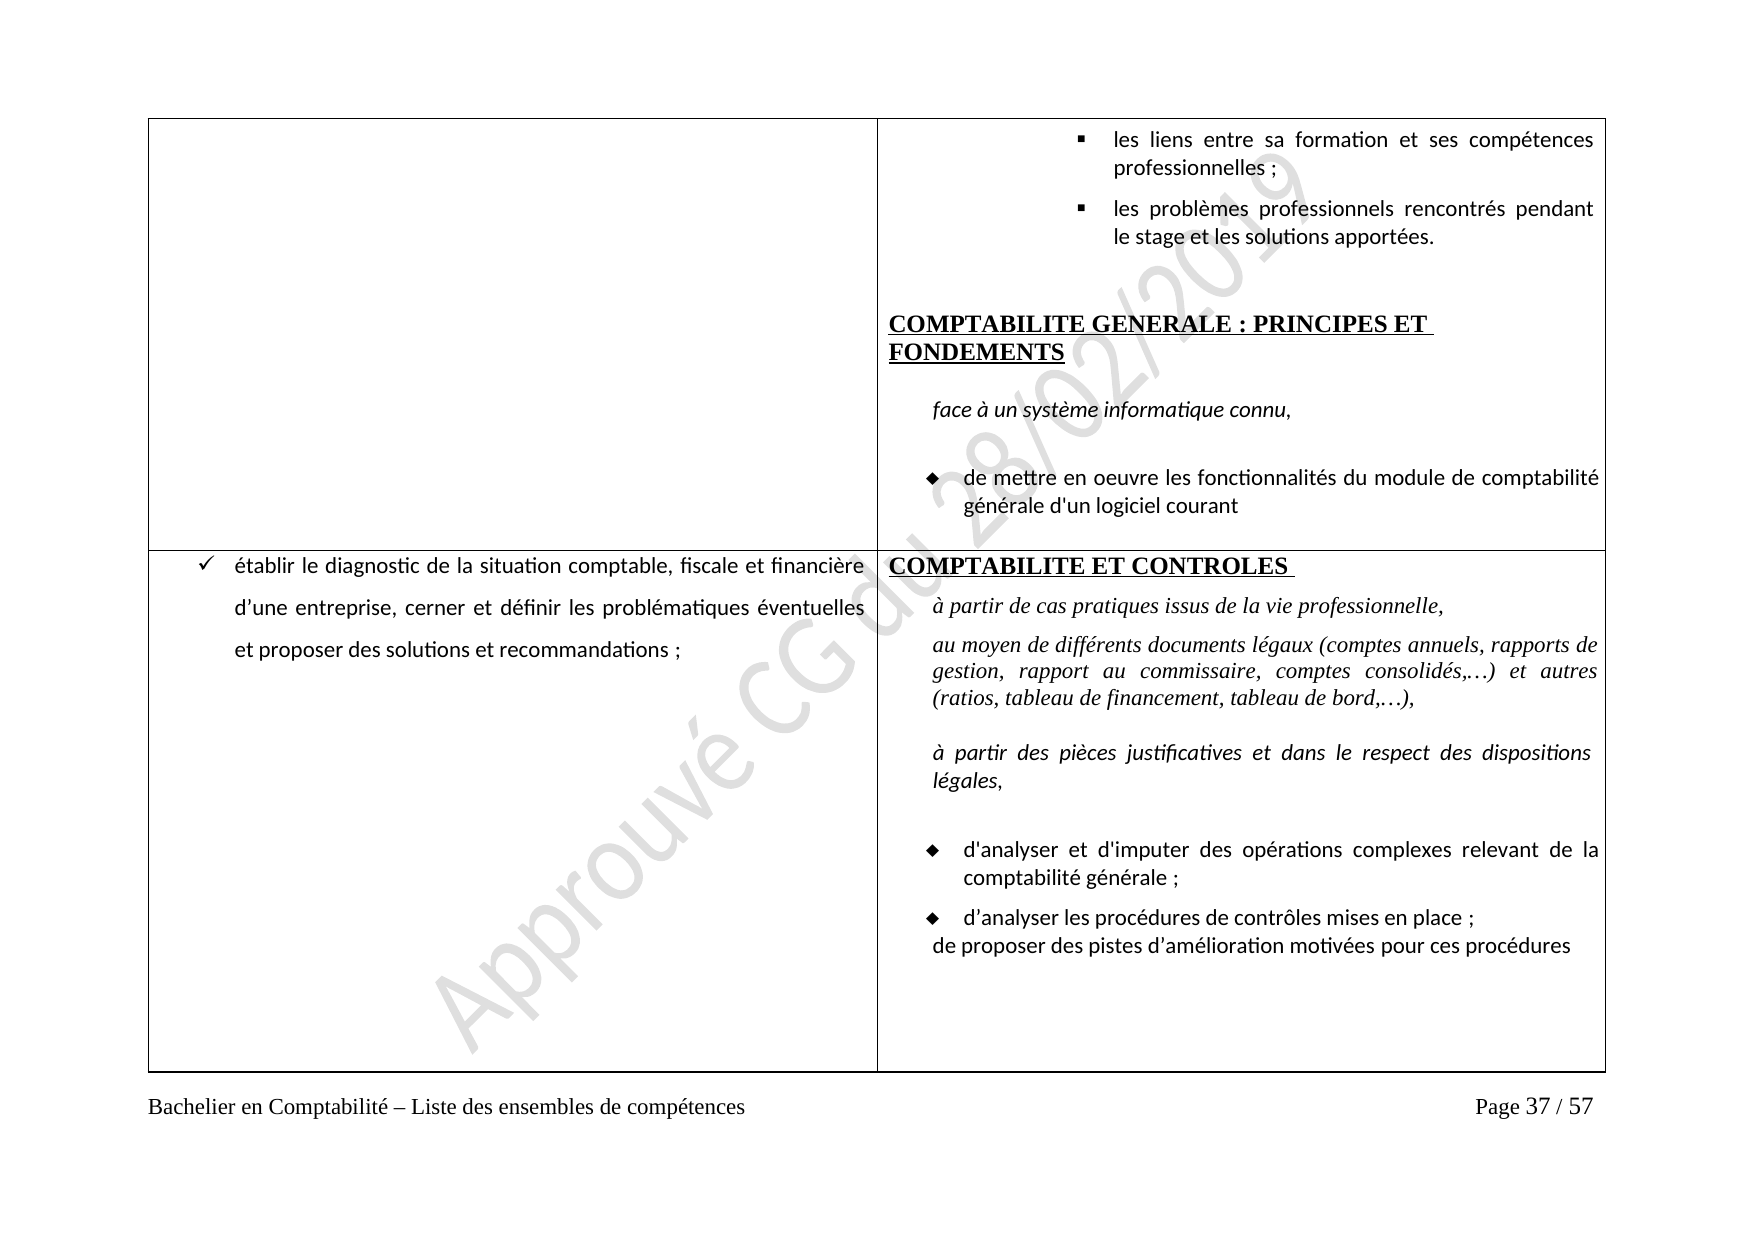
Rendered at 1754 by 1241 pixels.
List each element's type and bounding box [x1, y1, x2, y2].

table_cell [149, 119, 877, 550]
table_cell [878, 551, 1605, 1071]
table_cell [149, 551, 877, 1071]
table_cell [878, 119, 1605, 550]
